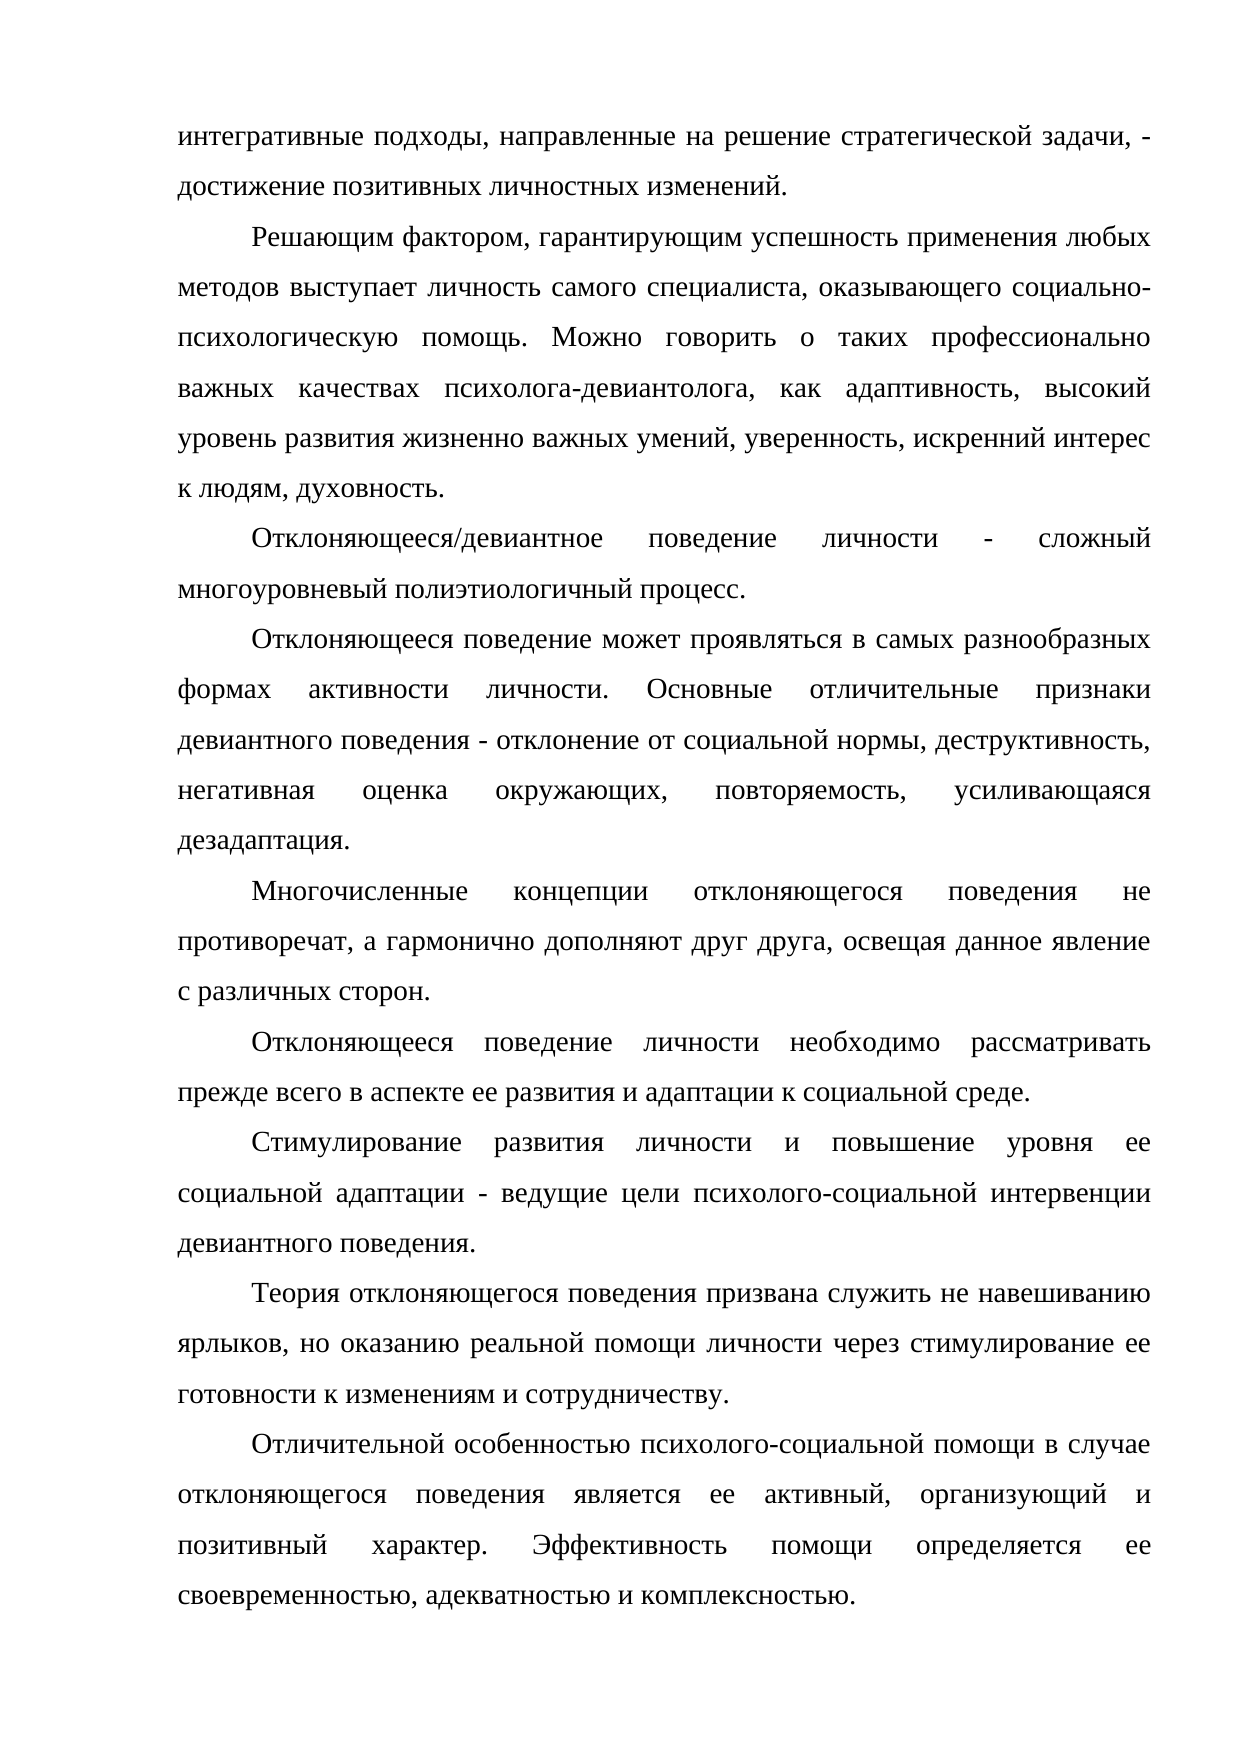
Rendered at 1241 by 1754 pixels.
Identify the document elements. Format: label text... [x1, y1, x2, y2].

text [177, 118, 1152, 202]
text Отклоняющееся поведение личности необходимо рассматривать прежде всего в аспекте ее развития и адаптации к социальной среде. [177, 1024, 1152, 1108]
text Отклоняющееся поведение может проявляться в самых разнообразных формах активности личности. Основные отличительные признаки девиантного поведения - отклонение от социальной нормы, деструктивность, негативная оценка окружающих, повторяемость, усиливающаяся дезадаптация. [177, 621, 1152, 856]
text Теория отклоняющегося поведения призвана служить не навешиванию ярлыков, но оказанию реальной помощи личности через стимулирование ее готовности к изменениям и сотрудничеству. [177, 1275, 1152, 1409]
text Решающим фактором, гарантирующим успешность применения любых методов выступает личность самого специалиста, оказывающего социально-психологическую помощь. Можно говорить о таких профессионально важных качествах психолога-девиантолога, как адаптивность, высокий уровень развития жизненно важных умений, уверенность, искренний интерес к людям, духовность. [177, 219, 1152, 504]
text Стимулирование развития личности и повышение уровня ее социальной адаптации - ведущие цели психолого-социальной интервенции девиантного поведения. [177, 1124, 1152, 1258]
text Многочисленные концепции отклоняющегося поведения не противоречат, а гармонично дополняют друг друга, освещая данное явление с различных сторон. [177, 873, 1152, 1007]
text Отличительной особенностью психолого-социальной помощи в случае отклоняющегося поведения является ее активный, организующий и позитивный характер. Эффективность помощи определяется ее своевременностью, адекватностью и комплексностью. [177, 1426, 1152, 1611]
text Отклоняющееся/девиантное поведение личности - сложный многоуровневый полиэтиологичный процесс. [177, 521, 1152, 604]
